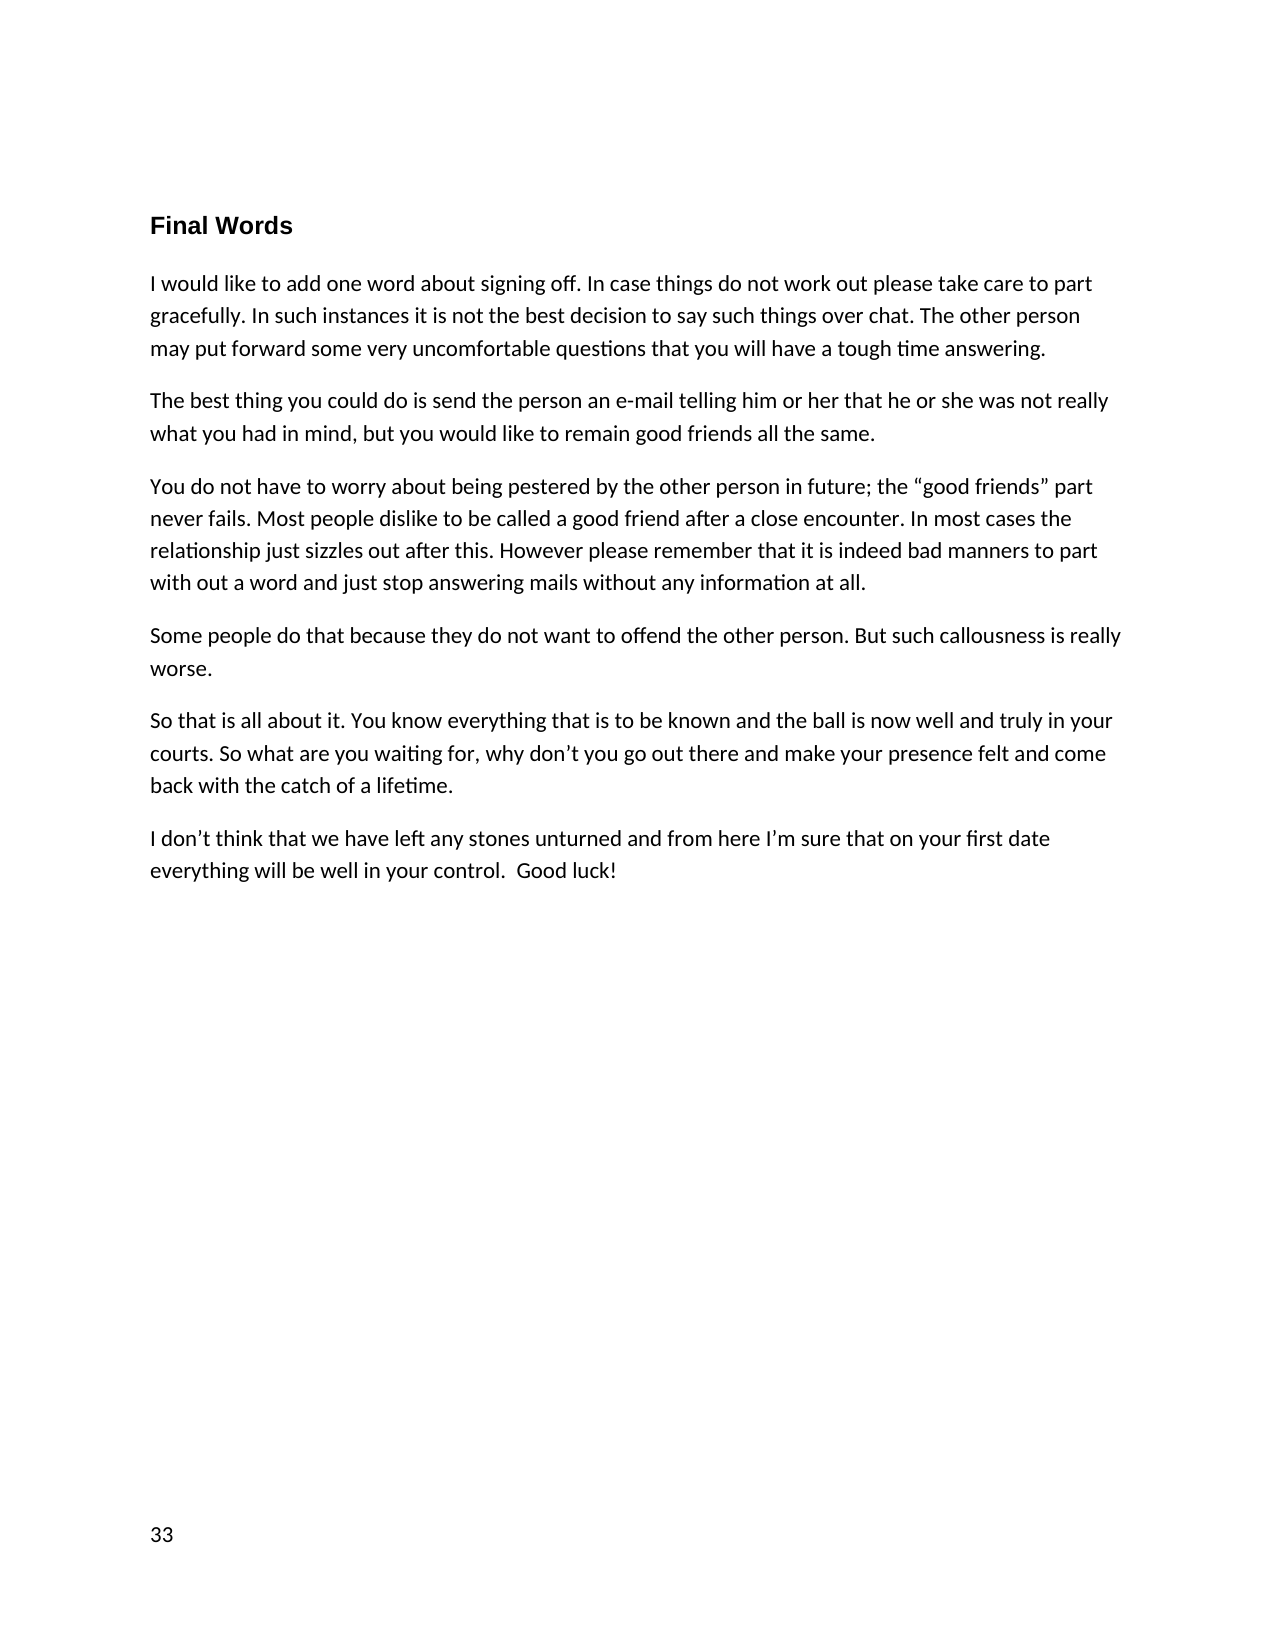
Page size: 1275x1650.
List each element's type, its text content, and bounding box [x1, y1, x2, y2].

text You do not have to worry about being pestered by the other person in future; the “good friends” part never fails. Most people dislike to be called a good friend after a close encounter. In most cases the relationship just sizzles out after this. However please remember that it is indeed bad manners to part with out a word and just stop answering mails without any information at all. [150, 472, 1125, 596]
subtitle Final Words [150, 211, 1125, 240]
text I would like to add one word about signing off. In case things do not work out please take care to part gracefully. In such instances it is not the best decision to say such things over chat. The other person may put forward some very uncomfortable questions that you will have a tough time answering. [150, 269, 1125, 362]
text The best thing you could do is send the person an e-mail telling him or her that he or she was not really what you had in mind, but you would like to remain good friends all the same. [150, 387, 1125, 447]
text So that is all about it. You know everything that is to be known and the ball is now well and truly in your courts. So what are you waiting for, why don’t you go out there and make your presence felt and come back with the catch of a lifetime. [150, 707, 1125, 799]
text Some people do that because they do not want to offend the other person. But such callousness is really worse. [150, 621, 1125, 682]
text I don’t think that we have left any stones unturned and from here I’m sure that on your first date everything will be well in your control. Good luck! [150, 824, 1125, 884]
